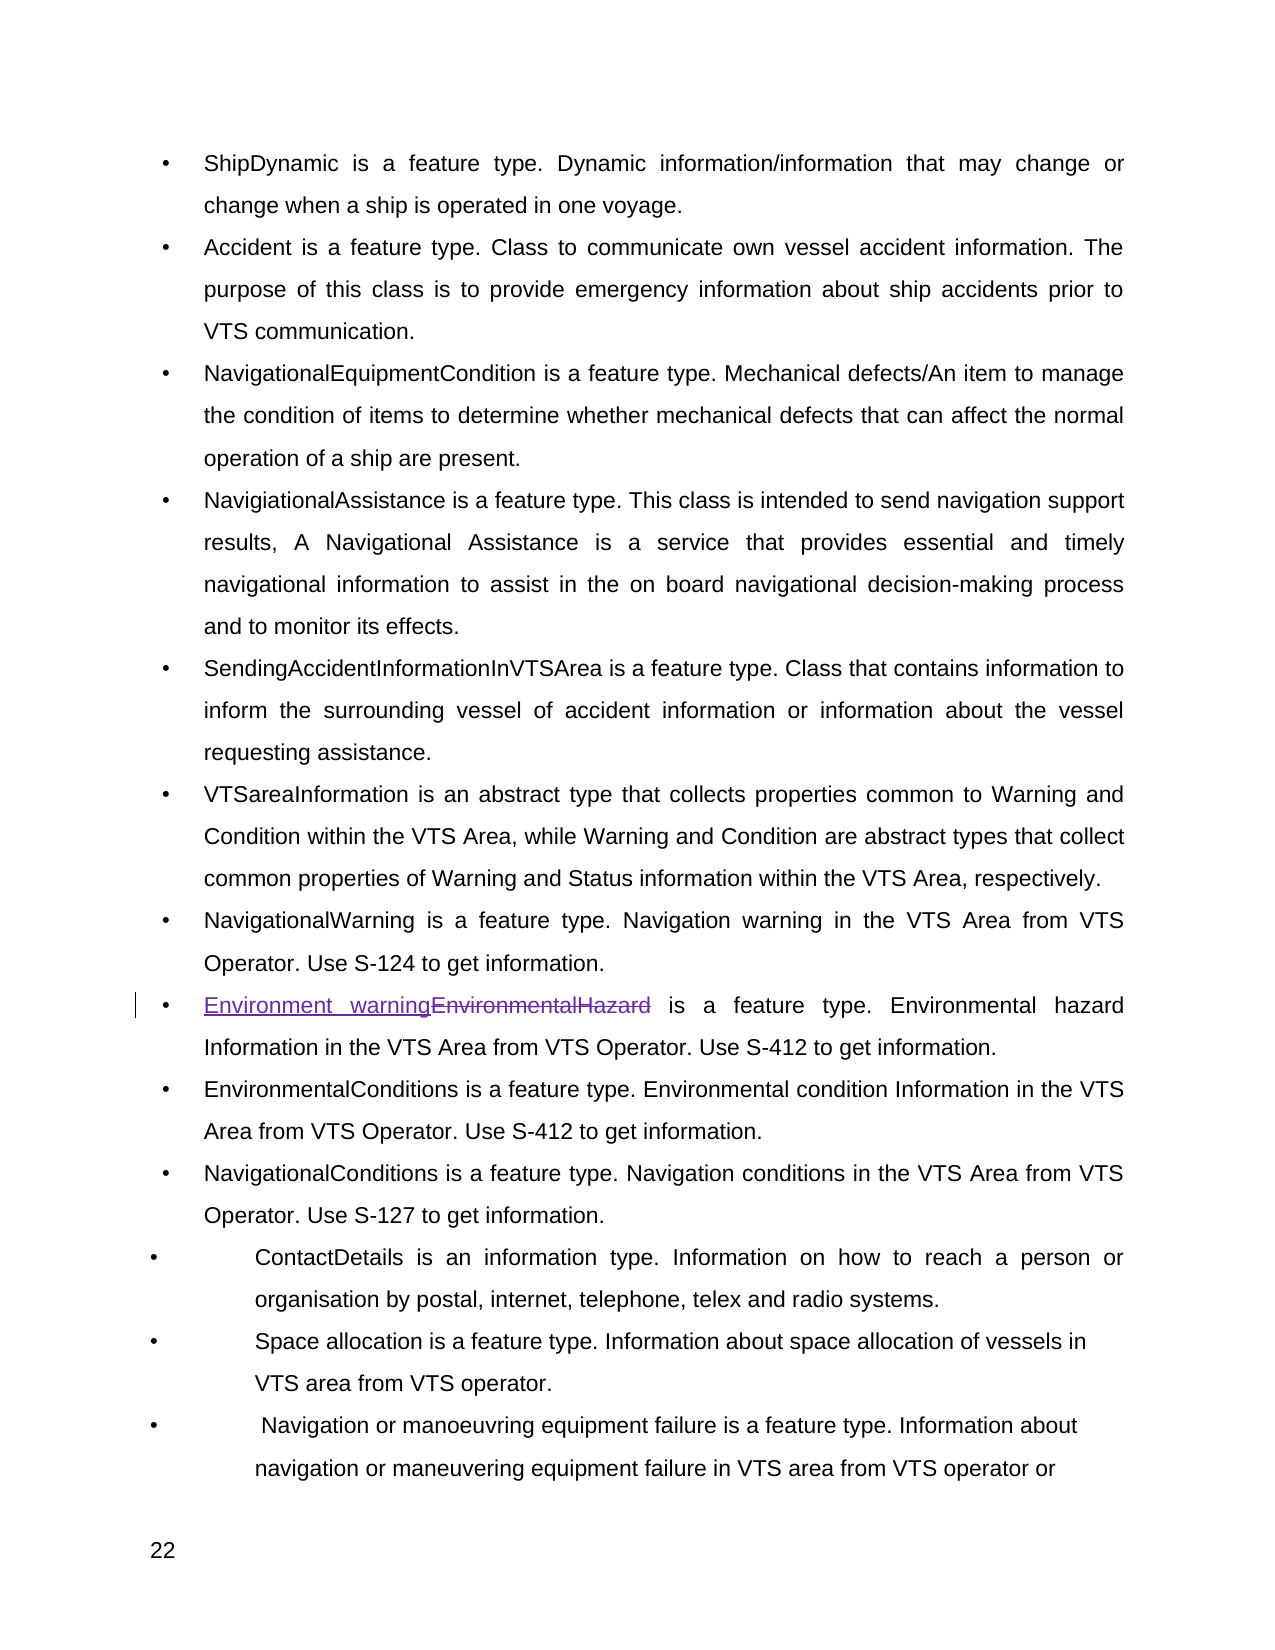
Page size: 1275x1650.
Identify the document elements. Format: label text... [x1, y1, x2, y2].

list NavigationalConditions is a feature type. Navigation conditions in the VTS Area from VTS Operator. Use S-127 to get information. [162, 1160, 1125, 1228]
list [150, 1412, 1125, 1481]
list is a feature type. Environmental hazard Information in the VTS Area from VTS Operator. Use S-412 to get information. [162, 992, 1125, 1060]
list NavigationalEquipmentCondition is a feature type. Mechanical defects/An item to manage the condition of items to determine whether mechanical defects that can affect the normal operation of a ship are present. [162, 360, 1125, 471]
list ContactDetails is an information type. Information on how to reach a person or organisation by postal, internet, telephone, telex and radio systems. [150, 1244, 1125, 1313]
list NavigiationalAssistance is a feature type. This class is intended to send navigation support results, A Navigational Assistance is a service that provides essential and timely navigational information to assist in the on board navigational decision-making process and to monitor its effects. [162, 487, 1125, 639]
list Accident is a feature type. Class to communicate own vessel accident information. The purpose of this class is to provide emergency information about ship accidents prior to VTS communication. [162, 234, 1125, 345]
list EnvironmentalConditions is a feature type. Environmental condition Information in the VTS Area from VTS Operator. Use S-412 to get information. [162, 1076, 1125, 1144]
list NavigationalWarning is a feature type. Navigation warning in the VTS Area from VTS Operator. Use S-124 to get information. [162, 907, 1125, 976]
list VTSareaInformation is an abstract type that collects properties common to Warning and Condition within the VTS Area, while Warning and Condition are abstract types that collect common properties of Warning and Status information within the VTS Area, respectively. [162, 781, 1125, 892]
list ShipDynamic is a feature type. Dynamic information/information that may change or change when a ship is operated in one voyage. [162, 150, 1125, 218]
list SendingAccidentInformationInVTSArea is a feature type. Class that contains information to inform the surrounding vessel of accident information or information about the vessel requesting assistance. [162, 655, 1125, 766]
list Space allocation is a feature type. Information about space allocation of vessels in VTS area from VTS operator. [150, 1328, 1125, 1397]
